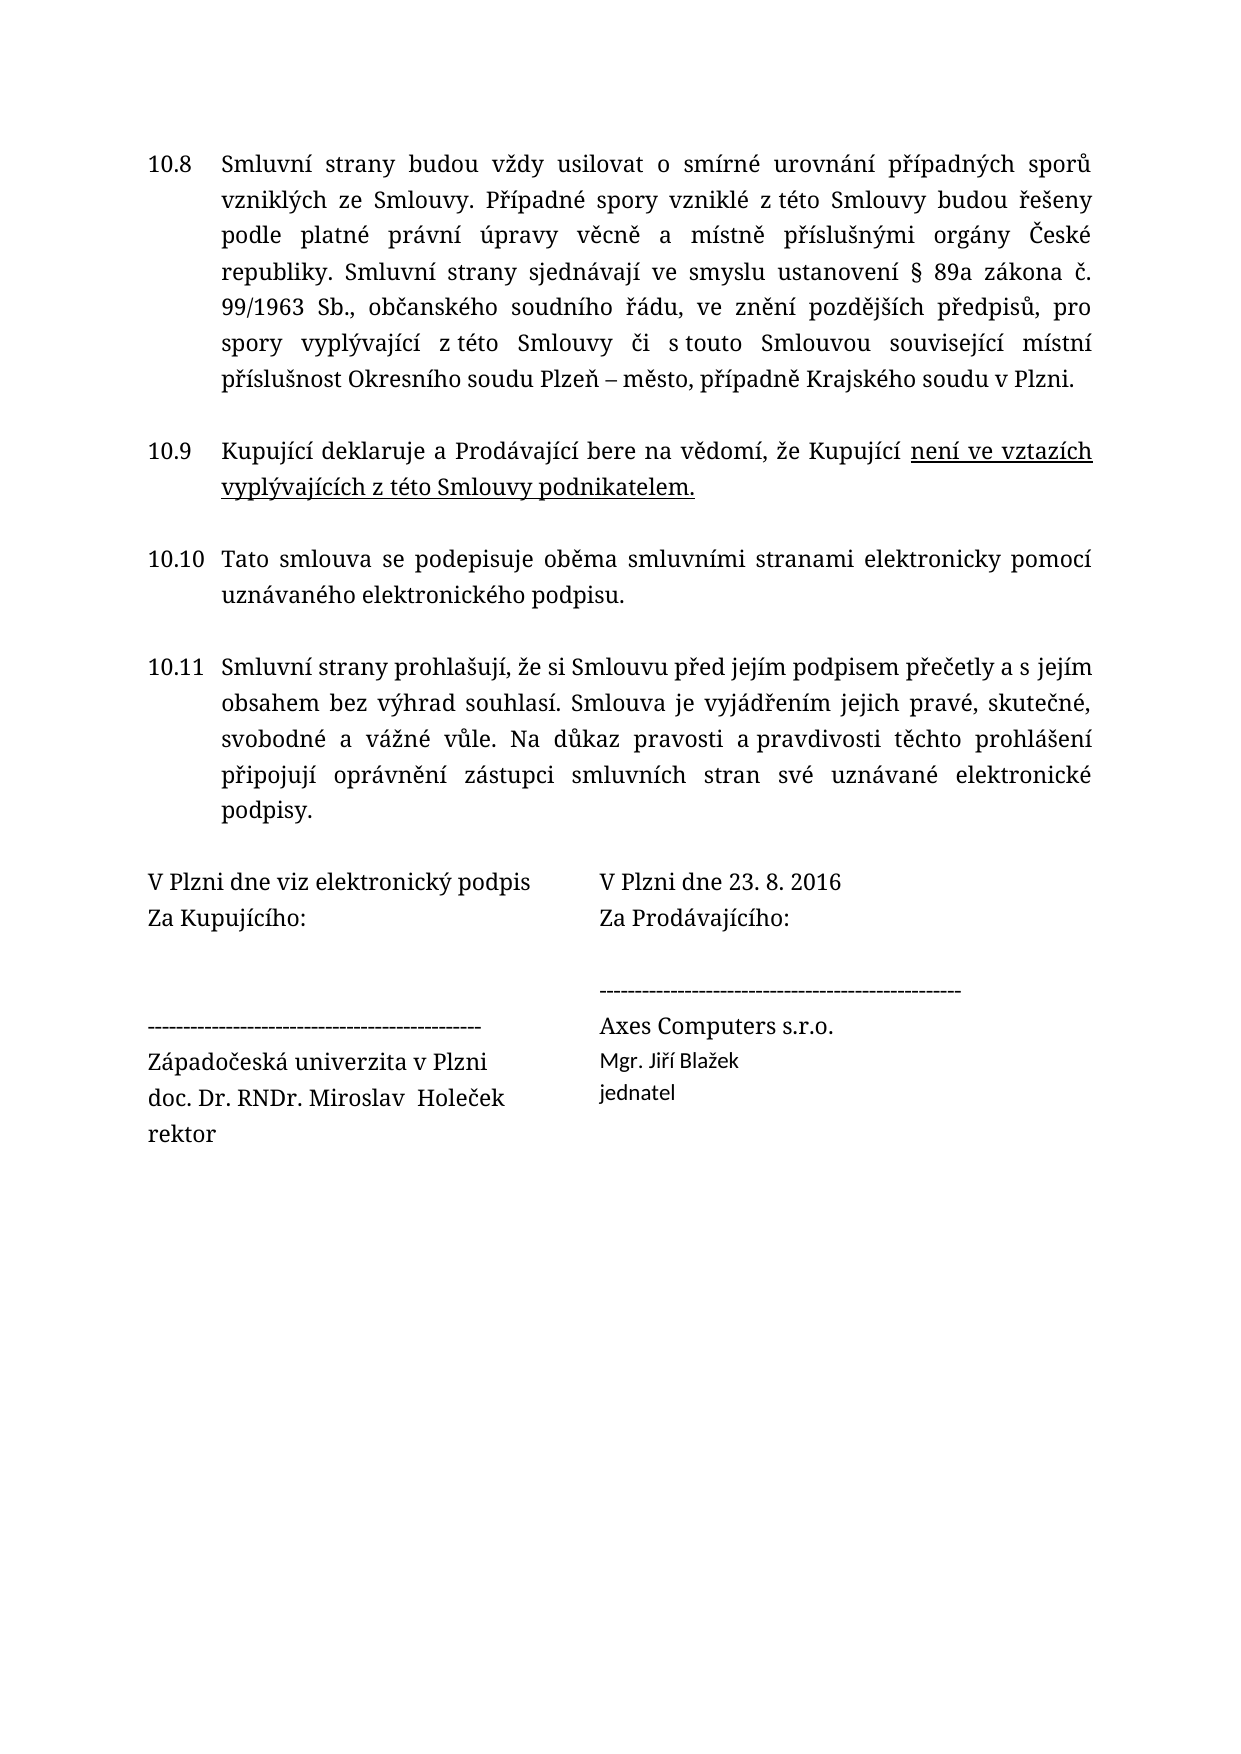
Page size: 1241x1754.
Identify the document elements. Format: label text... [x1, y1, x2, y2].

table_header V Plzni dne 23. 8. 2016 Za Prodávajícího: --------------------------------------------------- Axes Computers s.r.o. Mgr. Jiří Blažek jednatel [588, 866, 1040, 1189]
text 10.9 Kupující deklaruje a Prodávající bere na vědomí, že Kupující není ve vztazích vyplývajících z této Smlouvy podnikatelem. [148, 435, 1093, 502]
text 10.10 Tato smlouva se podepisuje oběma smluvními stranami elektronicky pomocí uznávaného elektronického podpisu. [148, 543, 1093, 610]
text 10.8 Smluvní strany budou vždy usilovat o smírné urovnání případných sporů vzniklých ze Smlouvy. Případné spory vzniklé z této Smlouvy budou řešeny podle platné právní úpravy věcně a místně příslušnými orgány České republiky. Smluvní strany sjednávají ve smyslu ustanovení § 89a zákona č. 99/1963 Sb., občanského soudního řádu, ve znění pozdějších předpisů, pro spory vyplývající z této Smlouvy či s touto Smlouvou související místní příslušnost Okresního soudu Plzeň – město, případně Krajského soudu v Plzni. [148, 148, 1093, 394]
text 10.11 Smluvní strany prohlašují, že si Smlouvu před jejím podpisem přečetly a s jejím obsahem bez výhrad souhlasí. Smlouva je vyjádřením jejich pravé, skutečné, svobodné a vážné vůle. Na důkaz pravosti a pravdivosti těchto prohlášení připojují oprávnění zástupci smluvních stran své uznávané elektronické podpisy. [148, 651, 1093, 826]
table_header V Plzni dne viz elektronický podpis Za Kupujícího: ----------------------------------------------- Západočeská univerzita v Plzni doc. Dr. RNDr. Miroslav Holeček rektor [136, 866, 588, 1189]
